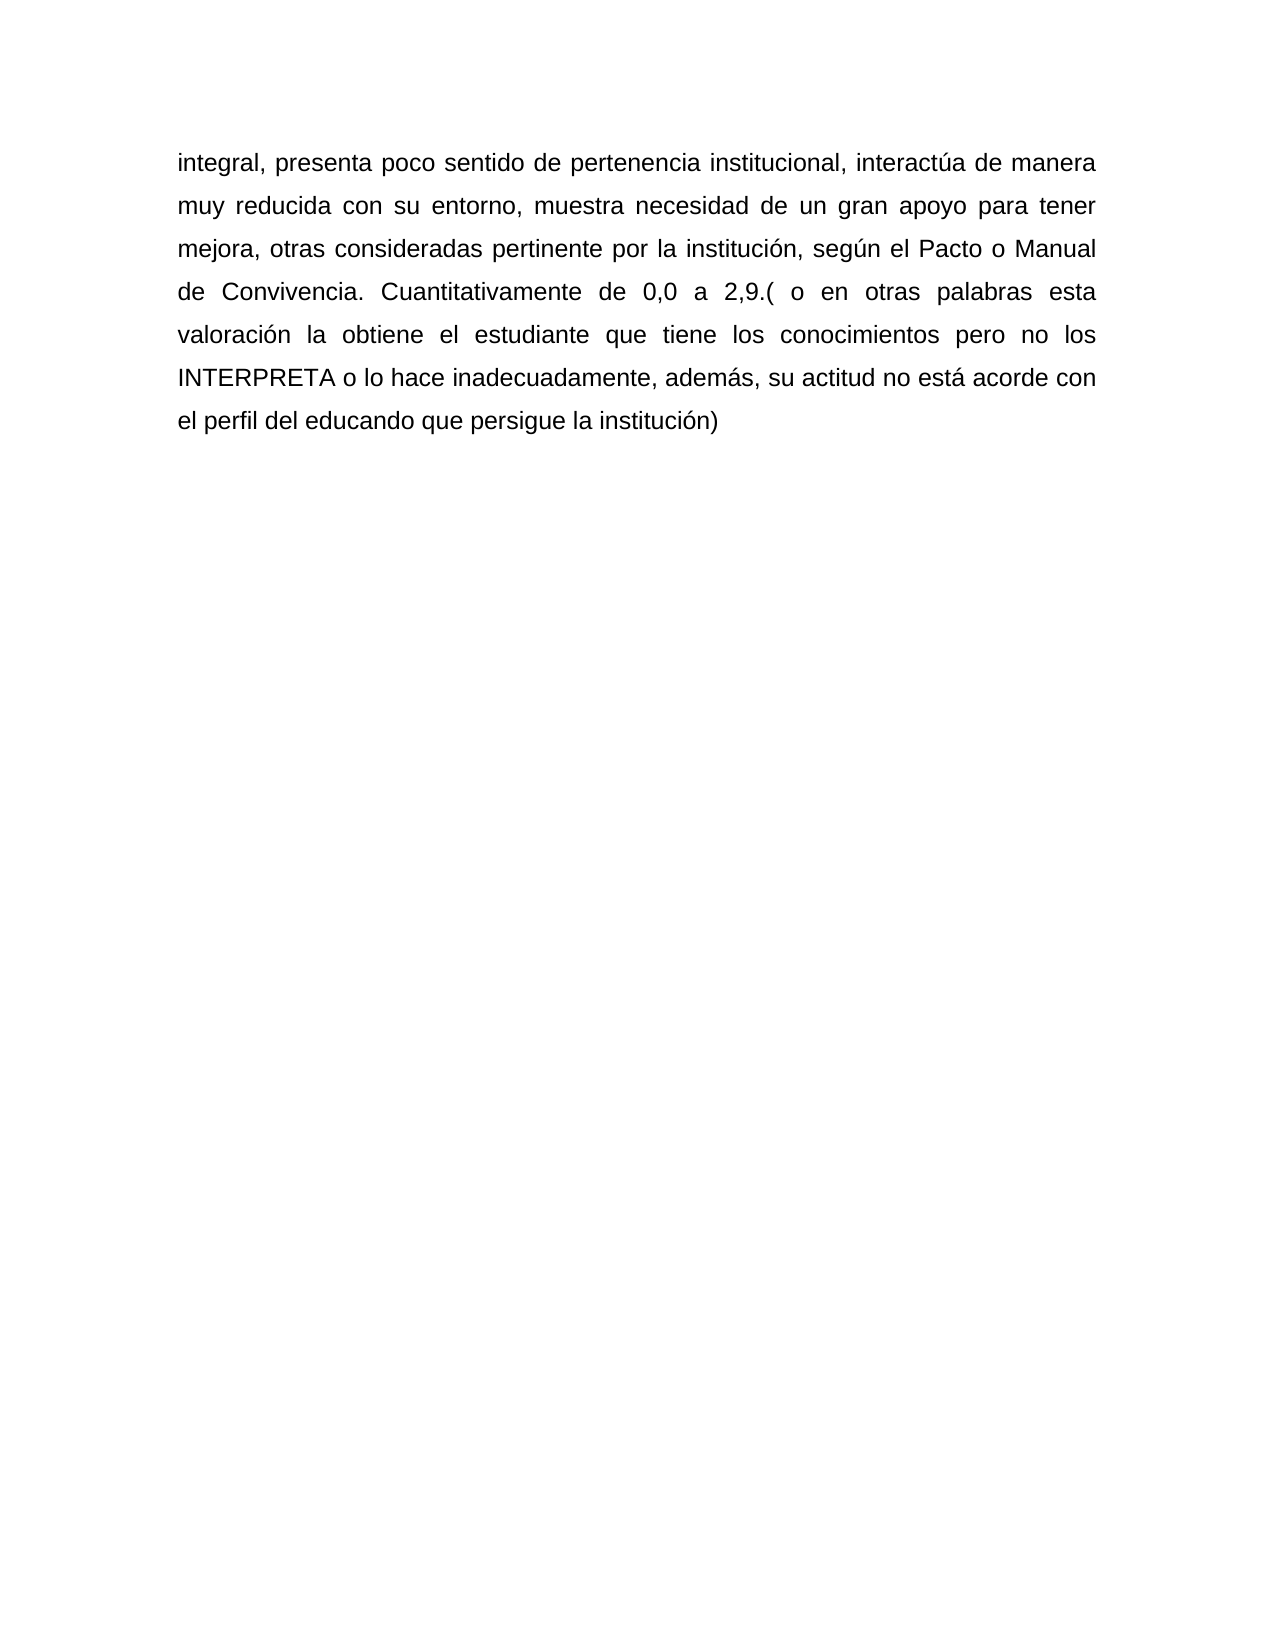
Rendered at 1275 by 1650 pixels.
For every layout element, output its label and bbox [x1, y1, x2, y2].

text [177, 148, 1098, 435]
